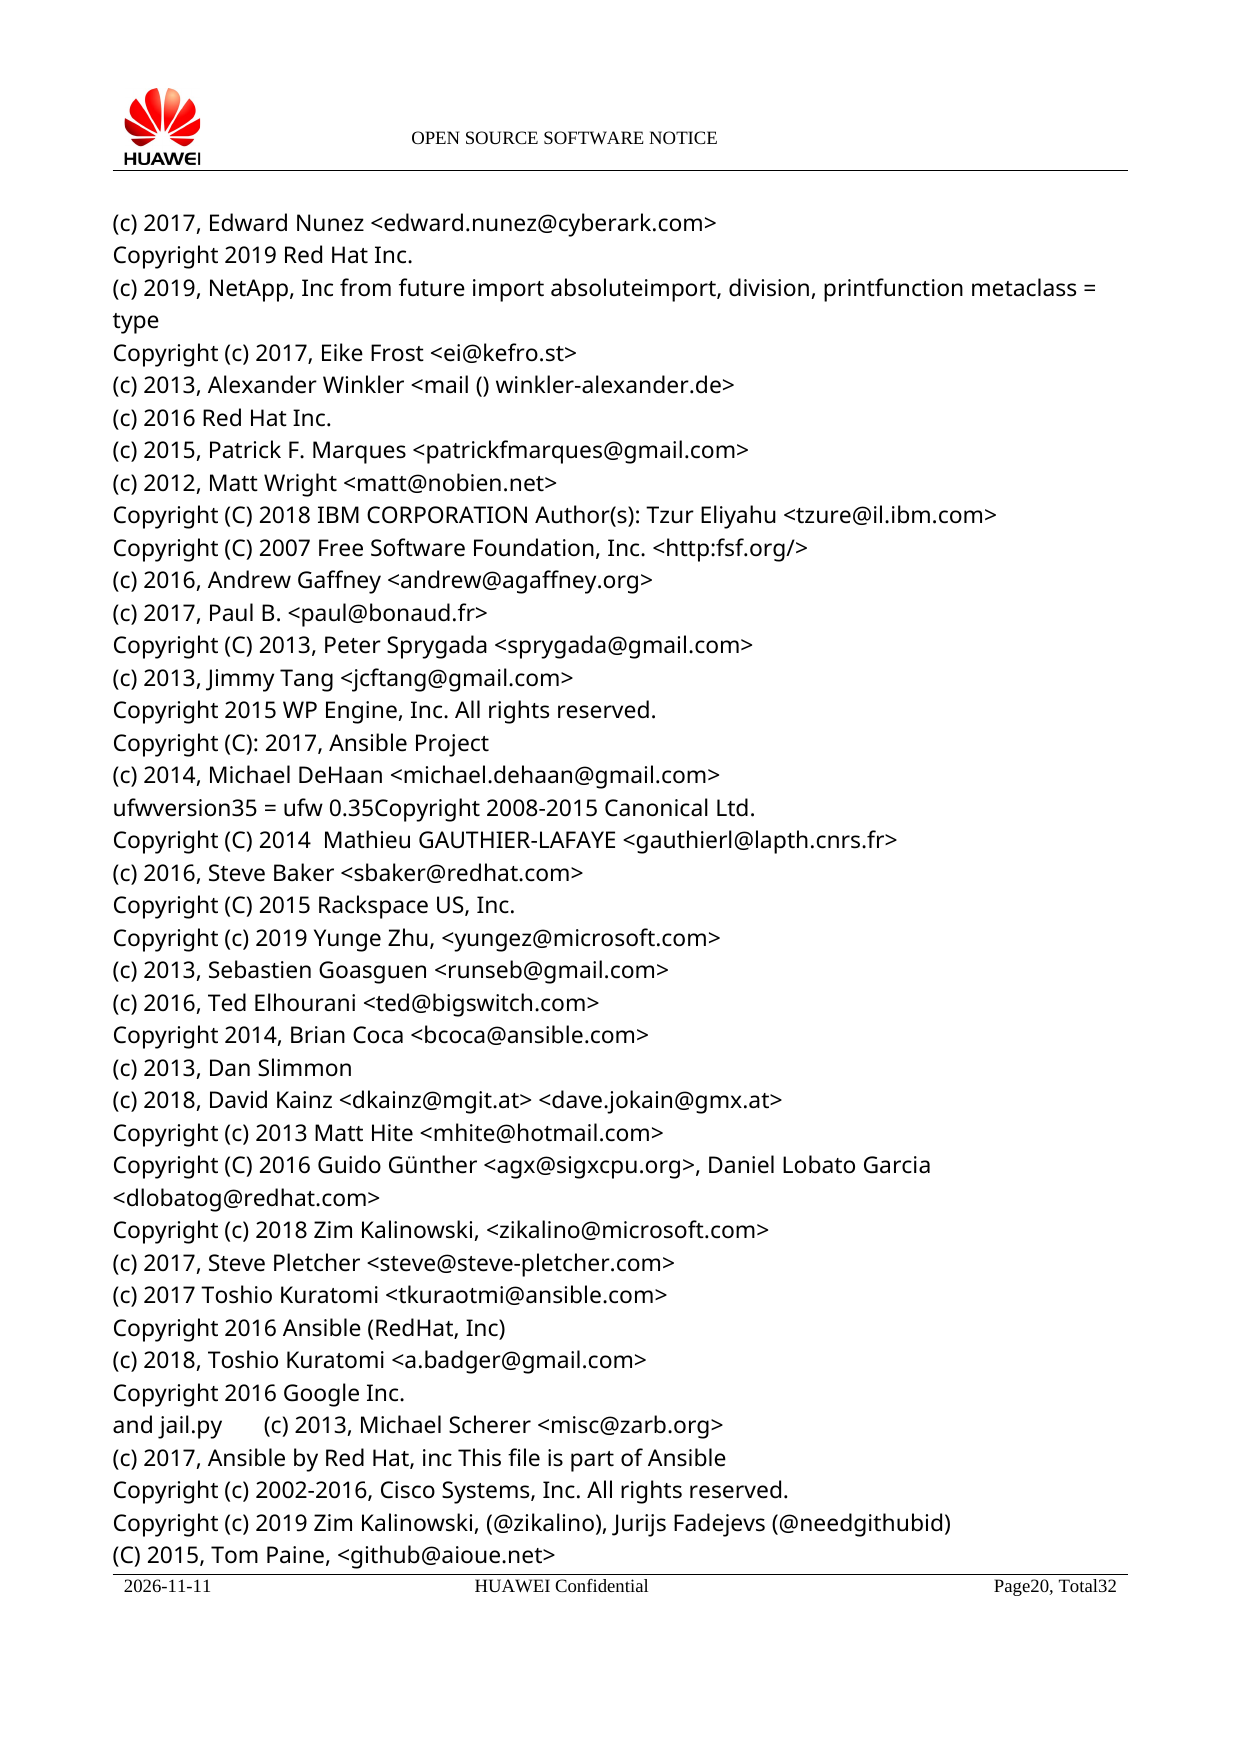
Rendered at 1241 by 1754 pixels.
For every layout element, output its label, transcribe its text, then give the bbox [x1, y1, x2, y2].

picture [124, 88, 201, 165]
